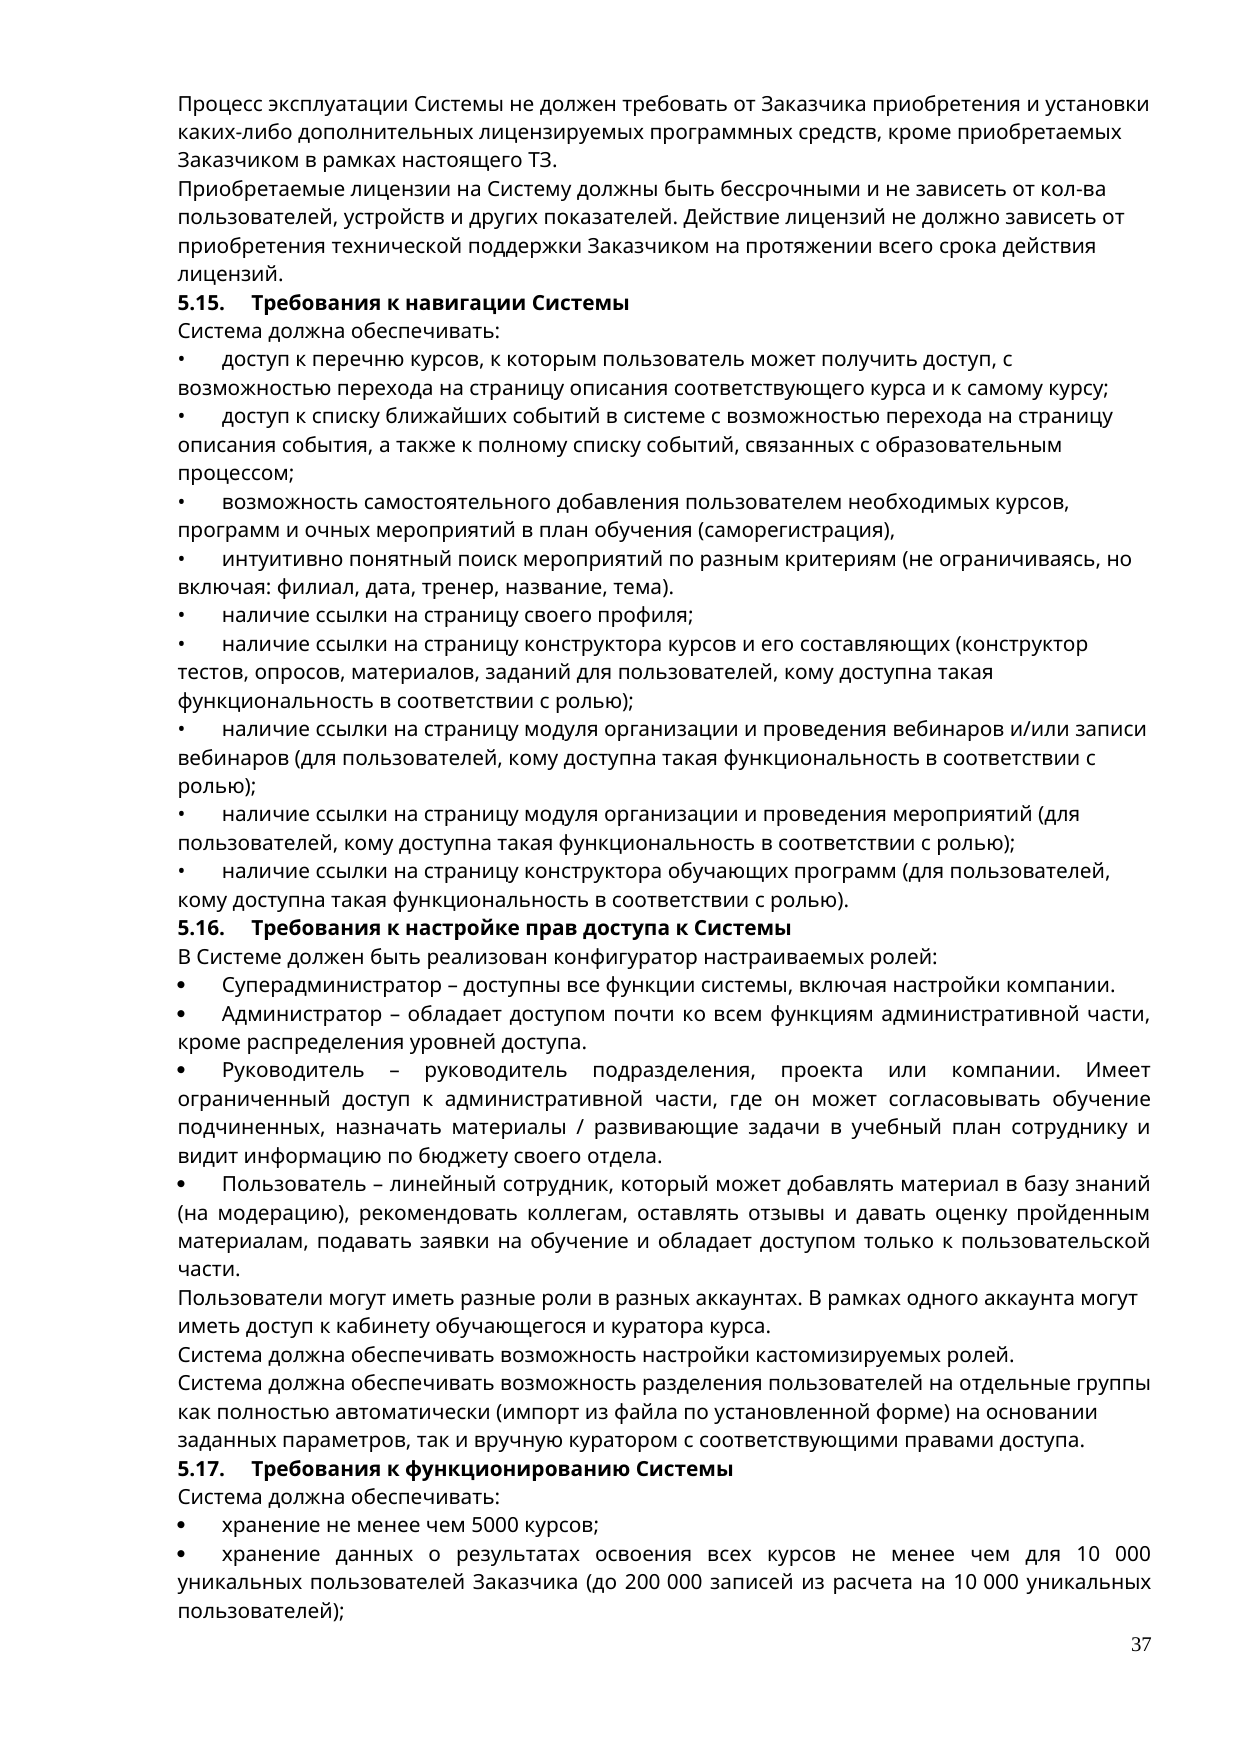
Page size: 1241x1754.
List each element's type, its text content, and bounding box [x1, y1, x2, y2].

text • доступ к списку ближайших событий в системе с возможностью перехода на страницу описания события, а также к полному списку событий, связанных с образовательным процессом; [177, 401, 1152, 487]
list Пользователь – линейный сотрудник, который может добавлять материал в базу знаний (на модерацию), рекомендовать коллегам, оставлять отзывы и давать оценку пройденным материалам, подавать заявки на обучение и обладает доступом только к пользовательской части. [177, 1169, 1152, 1283]
text Процесс эксплуатации Системы не должен требовать от Заказчика приобретения и установки каких-либо дополнительных лицензируемых программных средств, кроме приобретаемых Заказчиком в рамках настоящего ТЗ. [177, 89, 1152, 174]
text • наличие ссылки на страницу модуля организации и проведения вебинаров и/или записи вебинаров (для пользователей, кому доступна такая функциональность в соответствии с ролью); [177, 714, 1152, 799]
subtitle Требования к функционированию Системы [177, 1454, 1152, 1482]
text • наличие ссылки на страницу модуля организации и проведения мероприятий (для пользователей, кому доступна такая функциональность в соответствии с ролью); [177, 799, 1152, 856]
text • интуитивно понятный поиск мероприятий по разным критериям (не ограничиваясь, но включая: филиал, дата, тренер, название, тема). [177, 544, 1152, 601]
text Система должна обеспечивать возможность настройки кастомизируемых ролей. [177, 1340, 1152, 1368]
text • наличие ссылки на страницу конструктора курсов и его составляющих (конструктор тестов, опросов, материалов, заданий для пользователей, кому доступна такая функциональность в соответствии с ролью); [177, 629, 1152, 714]
text Система должна обеспечивать возможность разделения пользователей на отдельные группы как полностью автоматически (импорт из файла по установленной форме) на основании заданных параметров, так и вручную куратором с соответствующими правами доступа. [177, 1368, 1152, 1454]
list хранение не менее чем 5000 курсов; [177, 1511, 1152, 1539]
list хранение данных о результатах освоения всех курсов не менее чем для 10 000 уникальных пользователей Заказчика (до 200 000 записей из расчета на 10 000 уникальных пользователей); [177, 1539, 1152, 1624]
list Администратор – обладает доступом почти ко всем функциям административной части, кроме распределения уровней доступа. [177, 999, 1152, 1056]
text Система должна обеспечивать: [177, 1482, 1152, 1511]
text Пользователи могут иметь разные роли в разных аккаунтах. В рамках одного аккаунта могут иметь доступ к кабинету обучающегося и куратора курса. [177, 1283, 1152, 1340]
list Руководитель – руководитель подразделения, проекта или компании. Имеет ограниченный доступ к административной части, где он может согласовывать обучение подчиненных, назначать материалы / развивающие задачи в учебный план сотруднику и видит информацию по бюджету своего отдела. [177, 1056, 1152, 1169]
list Суперадминистратор – доступны все функции системы, включая настройки компании. [177, 970, 1152, 999]
text Приобретаемые лицензии на Систему должны быть бессрочными и не зависеть от кол-ва пользователей, устройств и других показателей. Действие лицензий не должно зависеть от приобретения технической поддержки Заказчиком на протяжении всего срока действия лицензий. [177, 174, 1152, 288]
text • доступ к перечню курсов, к которым пользователь может получить доступ, с возможностью перехода на страницу описания соответствующего курса и к самому курсу; [177, 344, 1152, 401]
text • наличие ссылки на страницу своего профиля; [177, 601, 1152, 629]
text • наличие ссылки на страницу конструктора обучающих программ (для пользователей, кому доступна такая функциональность в соответствии с ролью). [177, 856, 1152, 913]
text • возможность самостоятельного добавления пользователем необходимых курсов, программ и очных мероприятий в план обучения (саморегистрация), [177, 487, 1152, 544]
subtitle Требования к навигации Системы [177, 288, 1152, 316]
text В Системе должен быть реализован конфигуратор настраиваемых ролей: [177, 942, 1152, 970]
subtitle Требования к настройке прав доступа к Системы [177, 913, 1152, 942]
text Система должна обеспечивать: [177, 316, 1152, 344]
